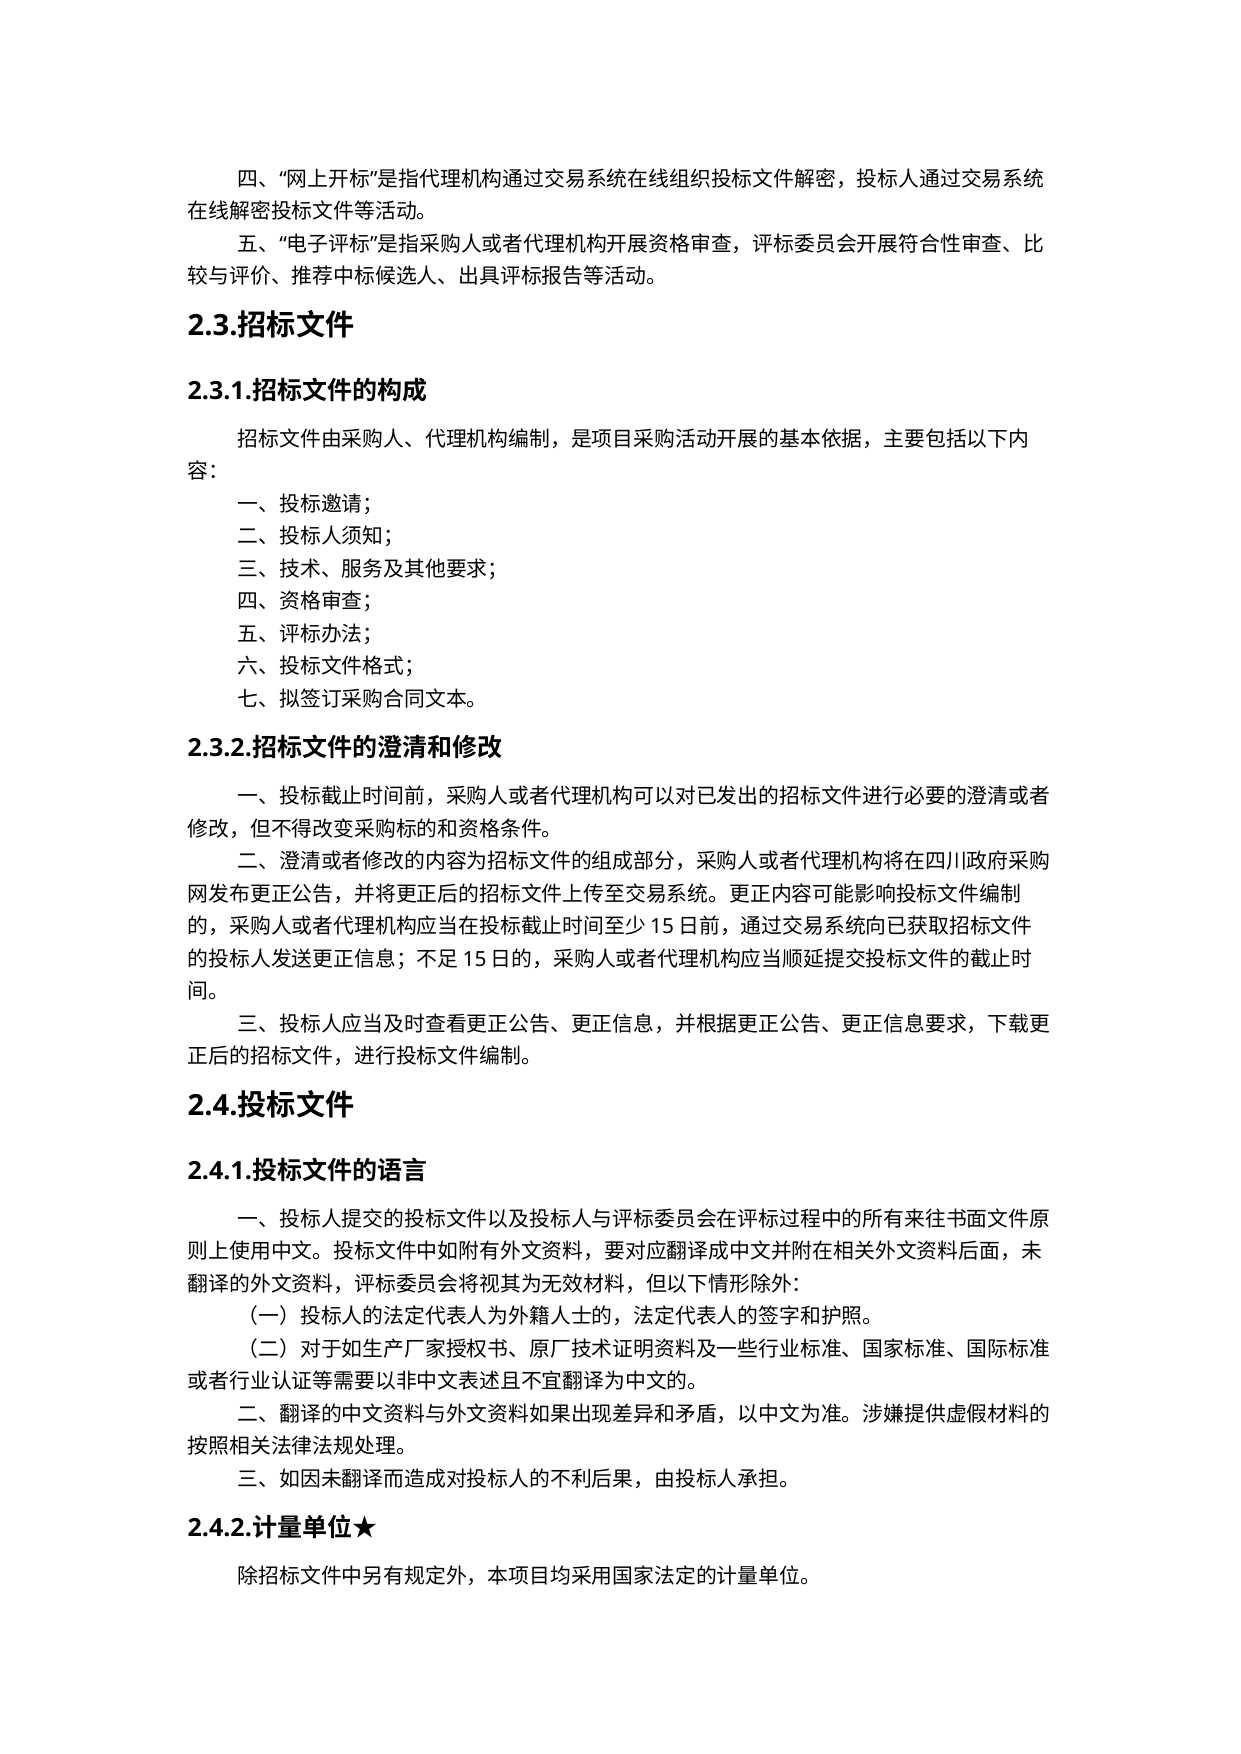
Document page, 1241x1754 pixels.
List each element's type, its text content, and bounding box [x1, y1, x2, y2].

text 五、评标办法； [187, 617, 1053, 649]
text 一、投标截止时间前，采购人或者代理机构可以对已发出的招标文件进行必要的澄清或者修改，但不得改变采购标的和资格条件。 [187, 779, 1053, 844]
text 二、翻译的中文资料与外文资料如果出现差异和矛盾，以中文为准。涉嫌提供虚假材料的按照相关法律法规处理。 [187, 1397, 1053, 1462]
text 四、“网上开标”是指代理机构通过交易系统在线组织投标文件解密，投标人通过交易系统在线解密投标文件等活动。 [187, 162, 1053, 227]
text 2.3.2.招标文件的澄清和修改 [187, 714, 1053, 779]
text 三、如因未翻译而造成对投标人的不利后果，由投标人承担。 [187, 1462, 1053, 1494]
text 一、投标邀请； [187, 487, 1053, 519]
text （一）投标人的法定代表人为外籍人士的，法定代表人的签字和护照。 [187, 1299, 1053, 1332]
text 除招标文件中另有规定外，本项目均采用国家法定的计量单位。 [187, 1559, 1053, 1592]
text 2.3.招标文件 [187, 292, 1053, 357]
text 二、澄清或者修改的内容为招标文件的组成部分，采购人或者代理机构将在四川政府采购网发布更正公告，并将更正后的招标文件上传至交易系统。更正内容可能影响投标文件编制的，采购人或者代理机构应当在投标截止时间至少15日前，通过交易系统向已获取招标文件的投标人发送更正信息；不足15日的，采购人或者代理机构应当顺延提交投标文件的截止时间。 [187, 844, 1053, 1007]
text 2.3.1.招标文件的构成 [187, 357, 1053, 422]
text 一、投标人提交的投标文件以及投标人与评标委员会在评标过程中的所有来往书面文件原则上使用中文。投标文件中如附有外文资料，要对应翻译成中文并附在相关外文资料后面，未翻译的外文资料，评标委员会将视其为无效材料，但以下情形除外： [187, 1202, 1053, 1299]
text 三、技术、服务及其他要求； [187, 552, 1053, 584]
text 七、拟签订采购合同文本。 [187, 682, 1053, 714]
text 六、投标文件格式； [187, 649, 1053, 682]
text 三、投标人应当及时查看更正公告、更正信息，并根据更正公告、更正信息要求，下载更正后的招标文件，进行投标文件编制。 [187, 1007, 1053, 1072]
text 2.4.2.计量单位★ [187, 1494, 1053, 1559]
text 五、“电子评标”是指采购人或者代理机构开展资格审查，评标委员会开展符合性审查、比较与评价、推荐中标候选人、出具评标报告等活动。 [187, 227, 1053, 292]
text 2.4.投标文件 [187, 1072, 1053, 1137]
text （二）对于如生产厂家授权书、原厂技术证明资料及一些行业标准、国家标准、国际标准或者行业认证等需要以非中文表述且不宜翻译为中文的。 [187, 1332, 1053, 1397]
text 2.4.1.投标文件的语言 [187, 1137, 1053, 1202]
text 四、资格审查； [187, 584, 1053, 617]
text 二、投标人须知； [187, 519, 1053, 552]
text 招标文件由采购人、代理机构编制，是项目采购活动开展的基本依据，主要包括以下内容： [187, 422, 1053, 487]
